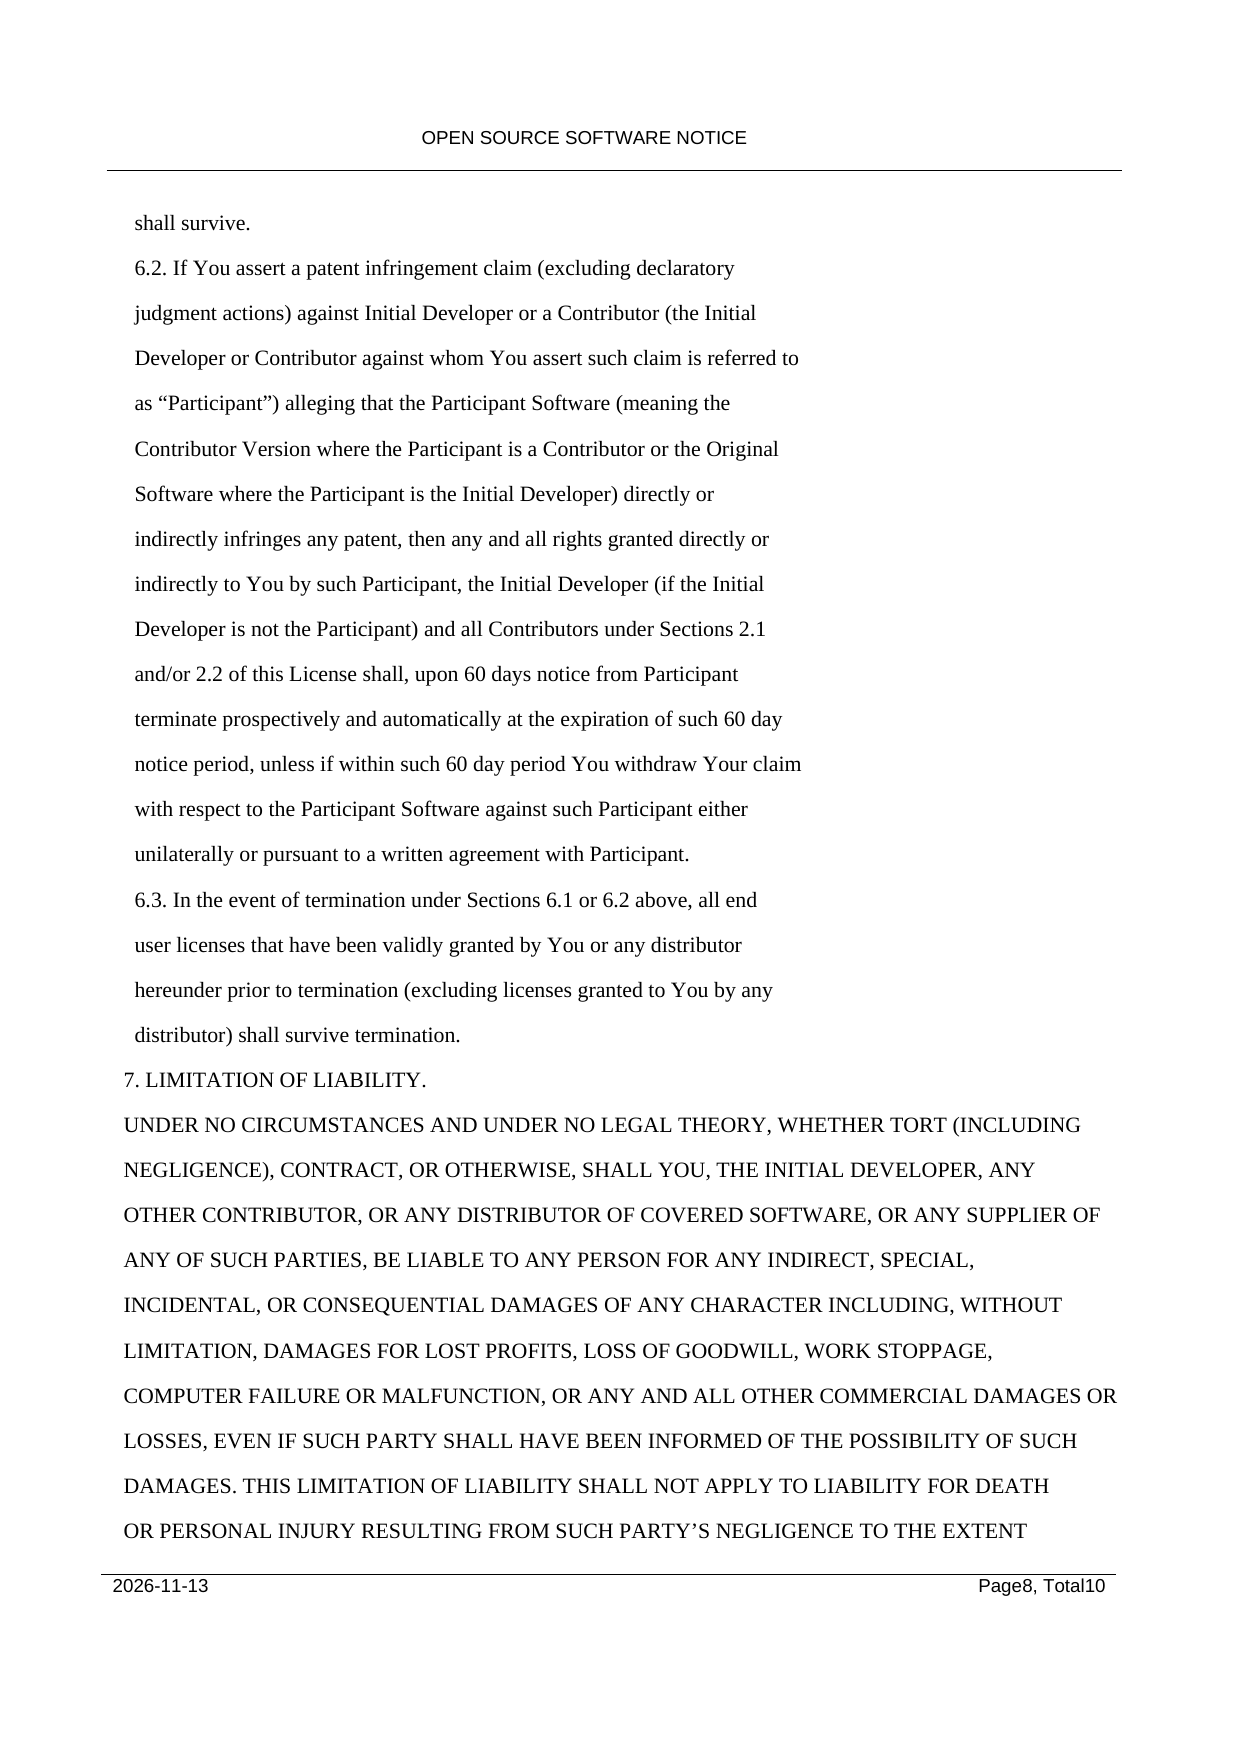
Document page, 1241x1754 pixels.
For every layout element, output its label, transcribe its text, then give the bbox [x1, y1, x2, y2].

text with respect to the Participant Software against such Participant either [112, 793, 1128, 825]
text Software where the Participant is the Initial Developer) directly or [112, 477, 1128, 509]
text LIMITATION, DAMAGES FOR LOST PROFITS, LOSS OF GOODWILL, WORK STOPPAGE, [112, 1334, 1128, 1366]
text user licenses that have been validly granted by You or any distributor [112, 928, 1128, 961]
text Developer is not the Participant) and all Contributors under Sections 2.1 [112, 612, 1128, 645]
text shall survive. [112, 206, 1128, 239]
text 6.2. If You assert a patent infringement claim (excluding declaratory [112, 251, 1128, 284]
text as “Participant”) alleging that the Participant Software (meaning the [112, 387, 1128, 419]
text judgment actions) against Initial Developer or a Contributor (the Initial [112, 297, 1128, 329]
text OTHER CONTRIBUTOR, OR ANY DISTRIBUTOR OF COVERED SOFTWARE, OR ANY SUPPLIER OF [112, 1199, 1128, 1231]
text hereunder prior to termination (excluding licenses granted to You by any [112, 973, 1128, 1006]
text 7. LIMITATION OF LIABILITY. [112, 1063, 1128, 1096]
text Developer or Contributor against whom You assert such claim is referred to [112, 342, 1128, 374]
text UNDER NO CIRCUMSTANCES AND UNDER NO LEGAL THEORY, WHETHER TORT (INCLUDING [112, 1108, 1128, 1141]
text NEGLIGENCE), CONTRACT, OR OTHERWISE, SHALL YOU, THE INITIAL DEVELOPER, ANY [112, 1153, 1128, 1186]
text unilaterally or pursuant to a written agreement with Participant. [112, 838, 1128, 870]
text indirectly to You by such Participant, the Initial Developer (if the Initial [112, 567, 1128, 600]
text distributor) shall survive termination. [112, 1018, 1128, 1051]
text indirectly infringes any patent, then any and all rights granted directly or [112, 522, 1128, 554]
text INCIDENTAL, OR CONSEQUENTIAL DAMAGES OF ANY CHARACTER INCLUDING, WITHOUT [112, 1289, 1128, 1321]
text DAMAGES. THIS LIMITATION OF LIABILITY SHALL NOT APPLY TO LIABILITY FOR DEATH [112, 1469, 1128, 1502]
text notice period, unless if within such 60 day period You withdraw Your claim [112, 748, 1128, 780]
text terminate prospectively and automatically at the expiration of such 60 day [112, 702, 1128, 735]
text COMPUTER FAILURE OR MALFUNCTION, OR ANY AND ALL OTHER COMMERCIAL DAMAGES OR [112, 1379, 1128, 1412]
text and/or 2.2 of this License shall, upon 60 days notice from Participant [112, 657, 1128, 690]
text LOSSES, EVEN IF SUCH PARTY SHALL HAVE BEEN INFORMED OF THE POSSIBILITY OF SUCH [112, 1424, 1128, 1457]
text ANY OF SUCH PARTIES, BE LIABLE TO ANY PERSON FOR ANY INDIRECT, SPECIAL, [112, 1244, 1128, 1276]
text Contributor Version where the Participant is a Contributor or the Original [112, 432, 1128, 464]
text OR PERSONAL INJURY RESULTING FROM SUCH PARTY’S NEGLIGENCE TO THE EXTENT [112, 1514, 1128, 1547]
text 6.3. In the event of termination under Sections 6.1 or 6.2 above, all end [112, 883, 1128, 915]
